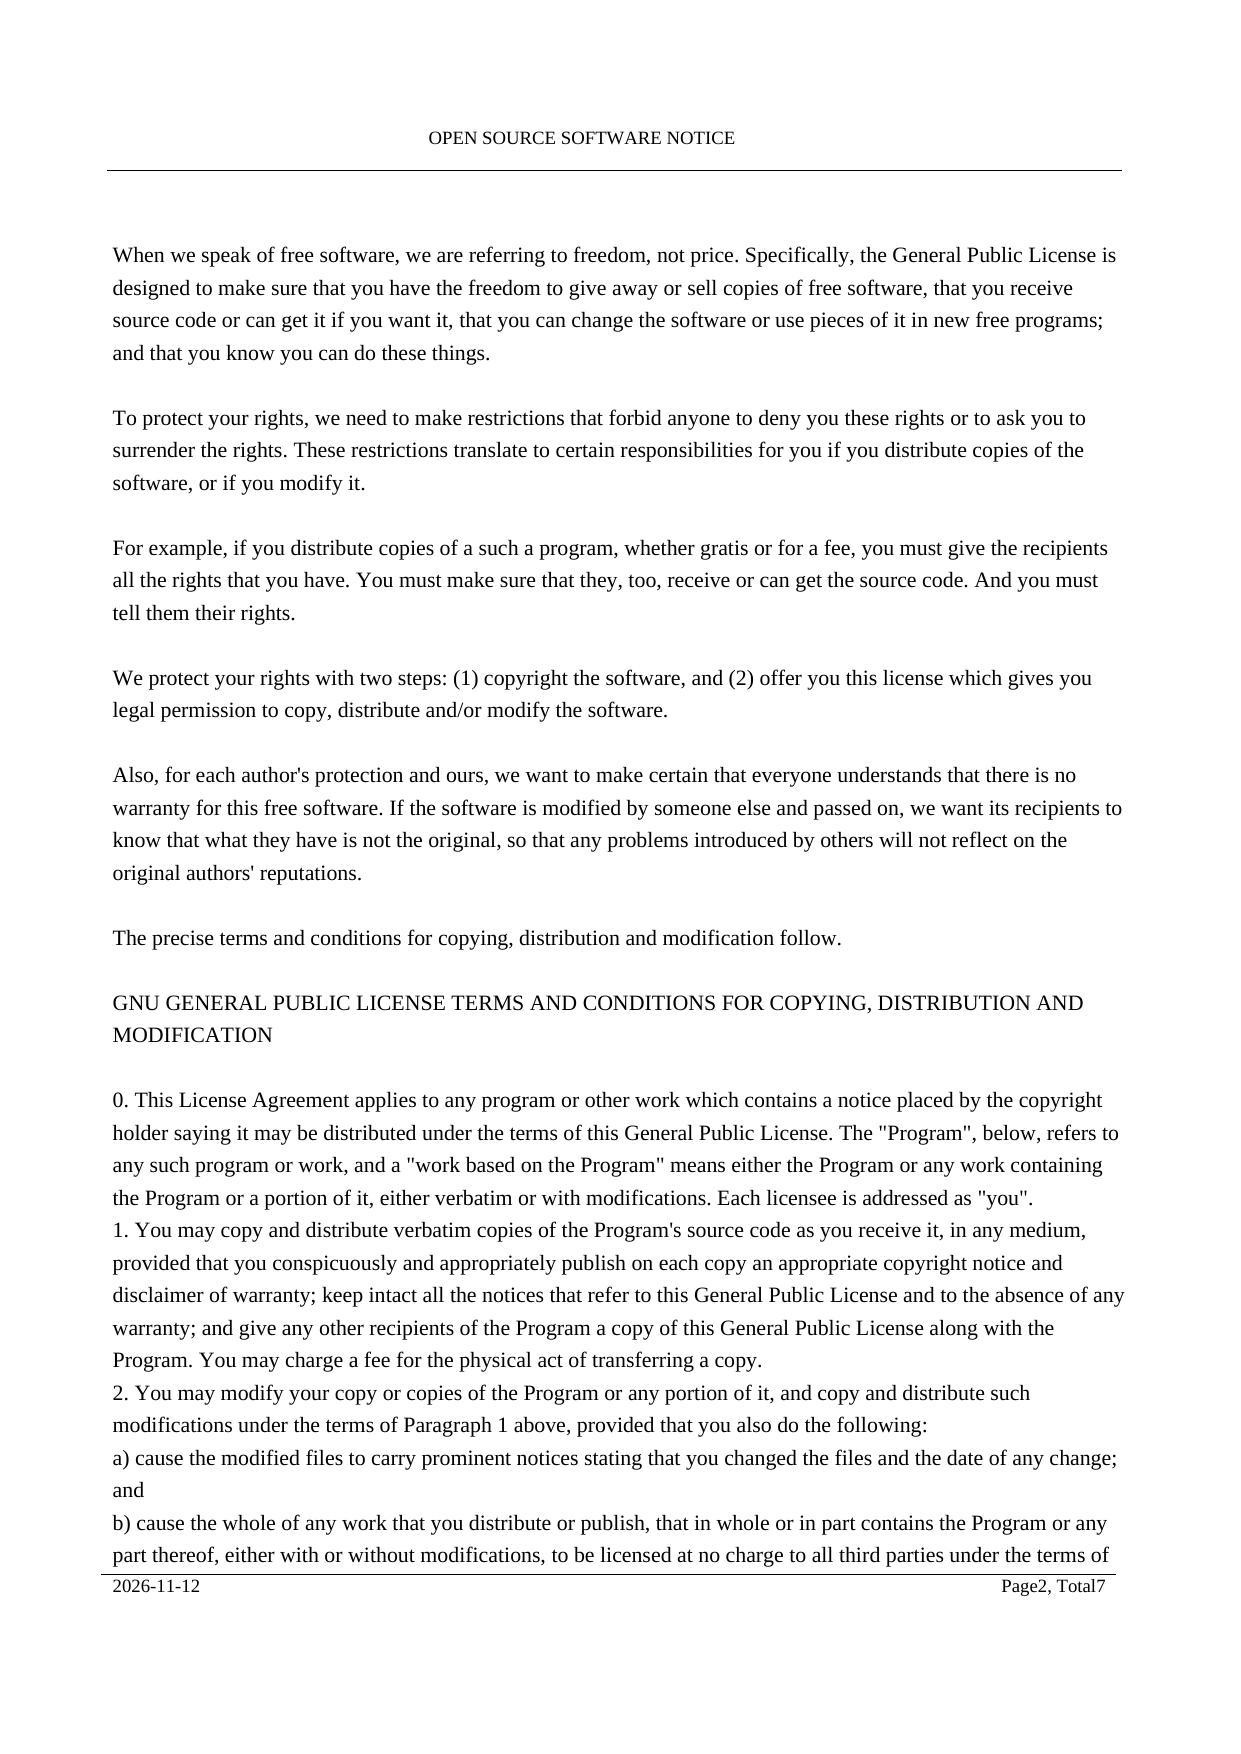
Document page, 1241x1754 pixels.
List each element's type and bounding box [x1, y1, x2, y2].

text [112, 206, 1128, 1571]
